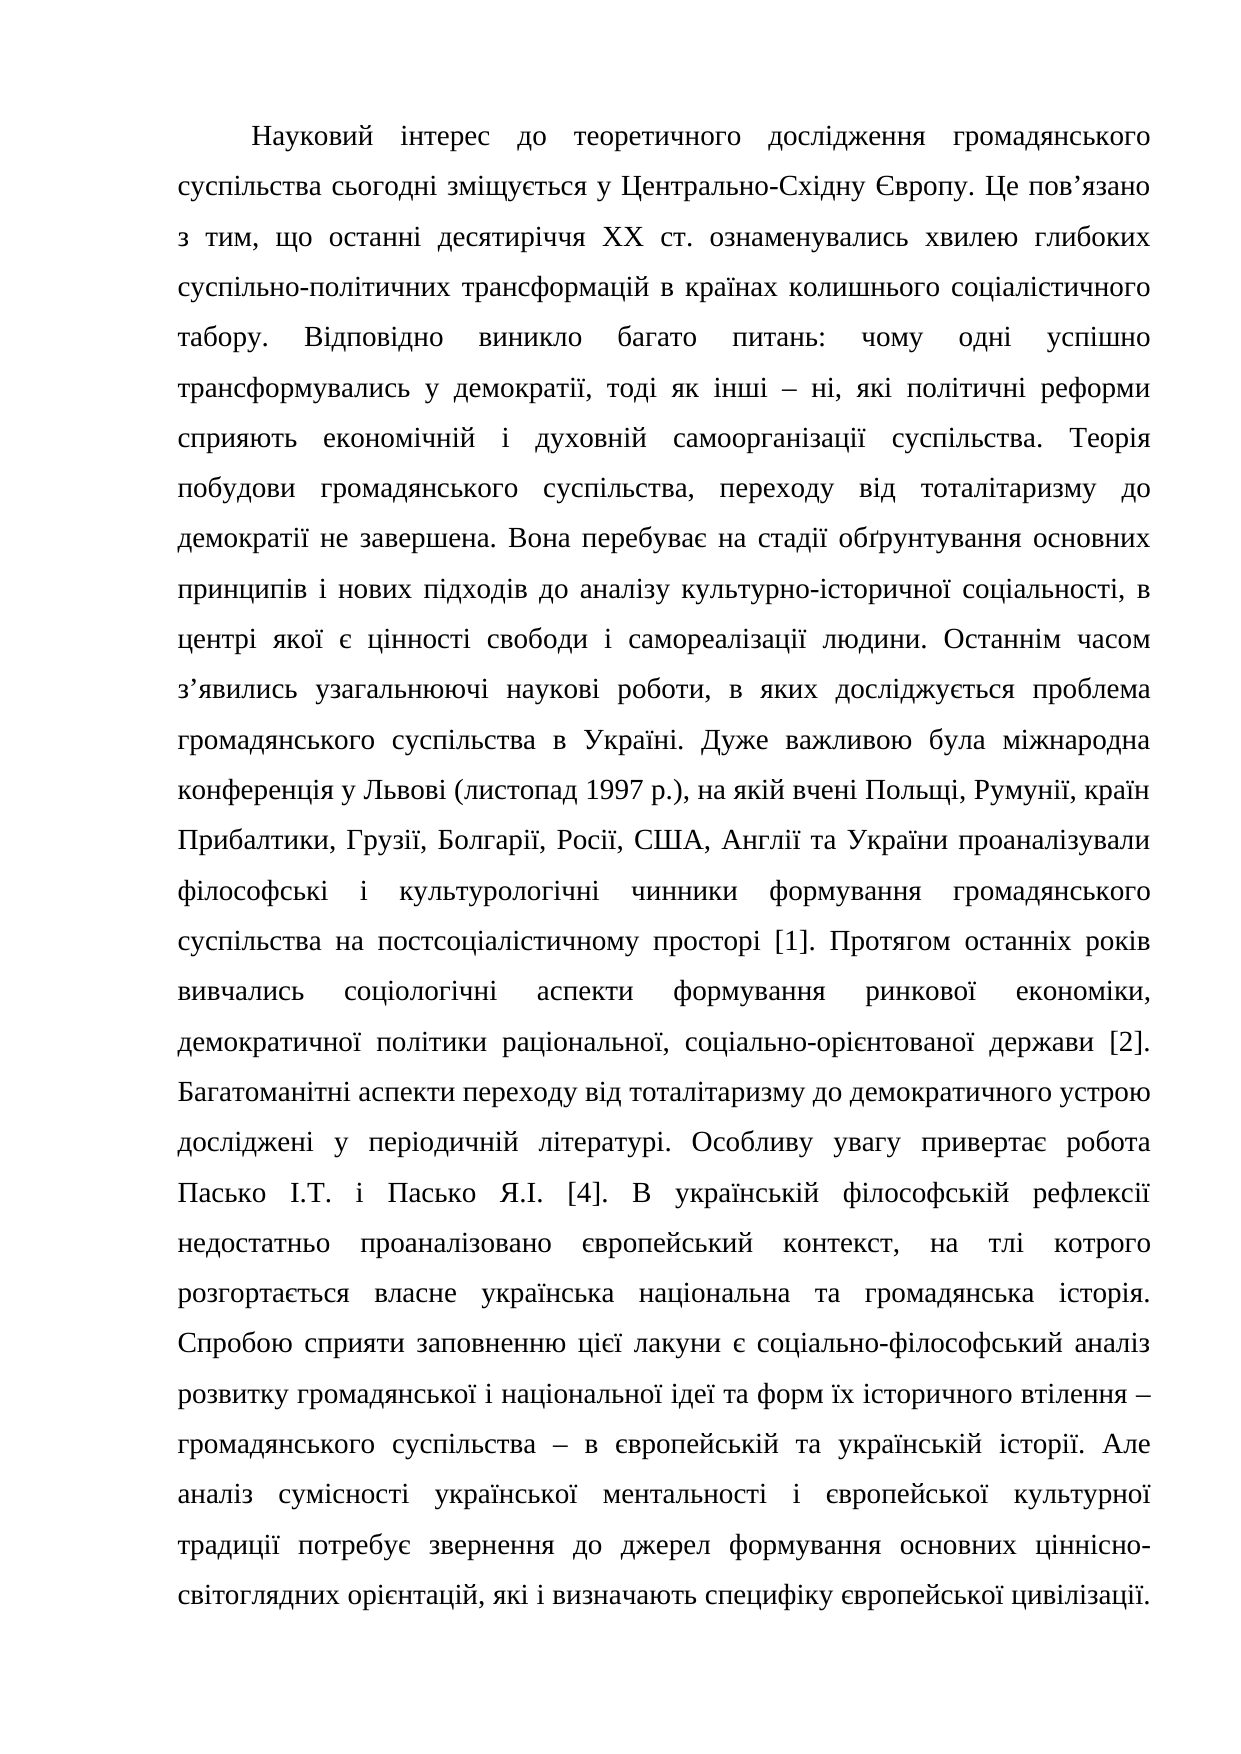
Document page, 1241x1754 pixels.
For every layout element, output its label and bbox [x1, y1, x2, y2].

text [177, 118, 1152, 1611]
